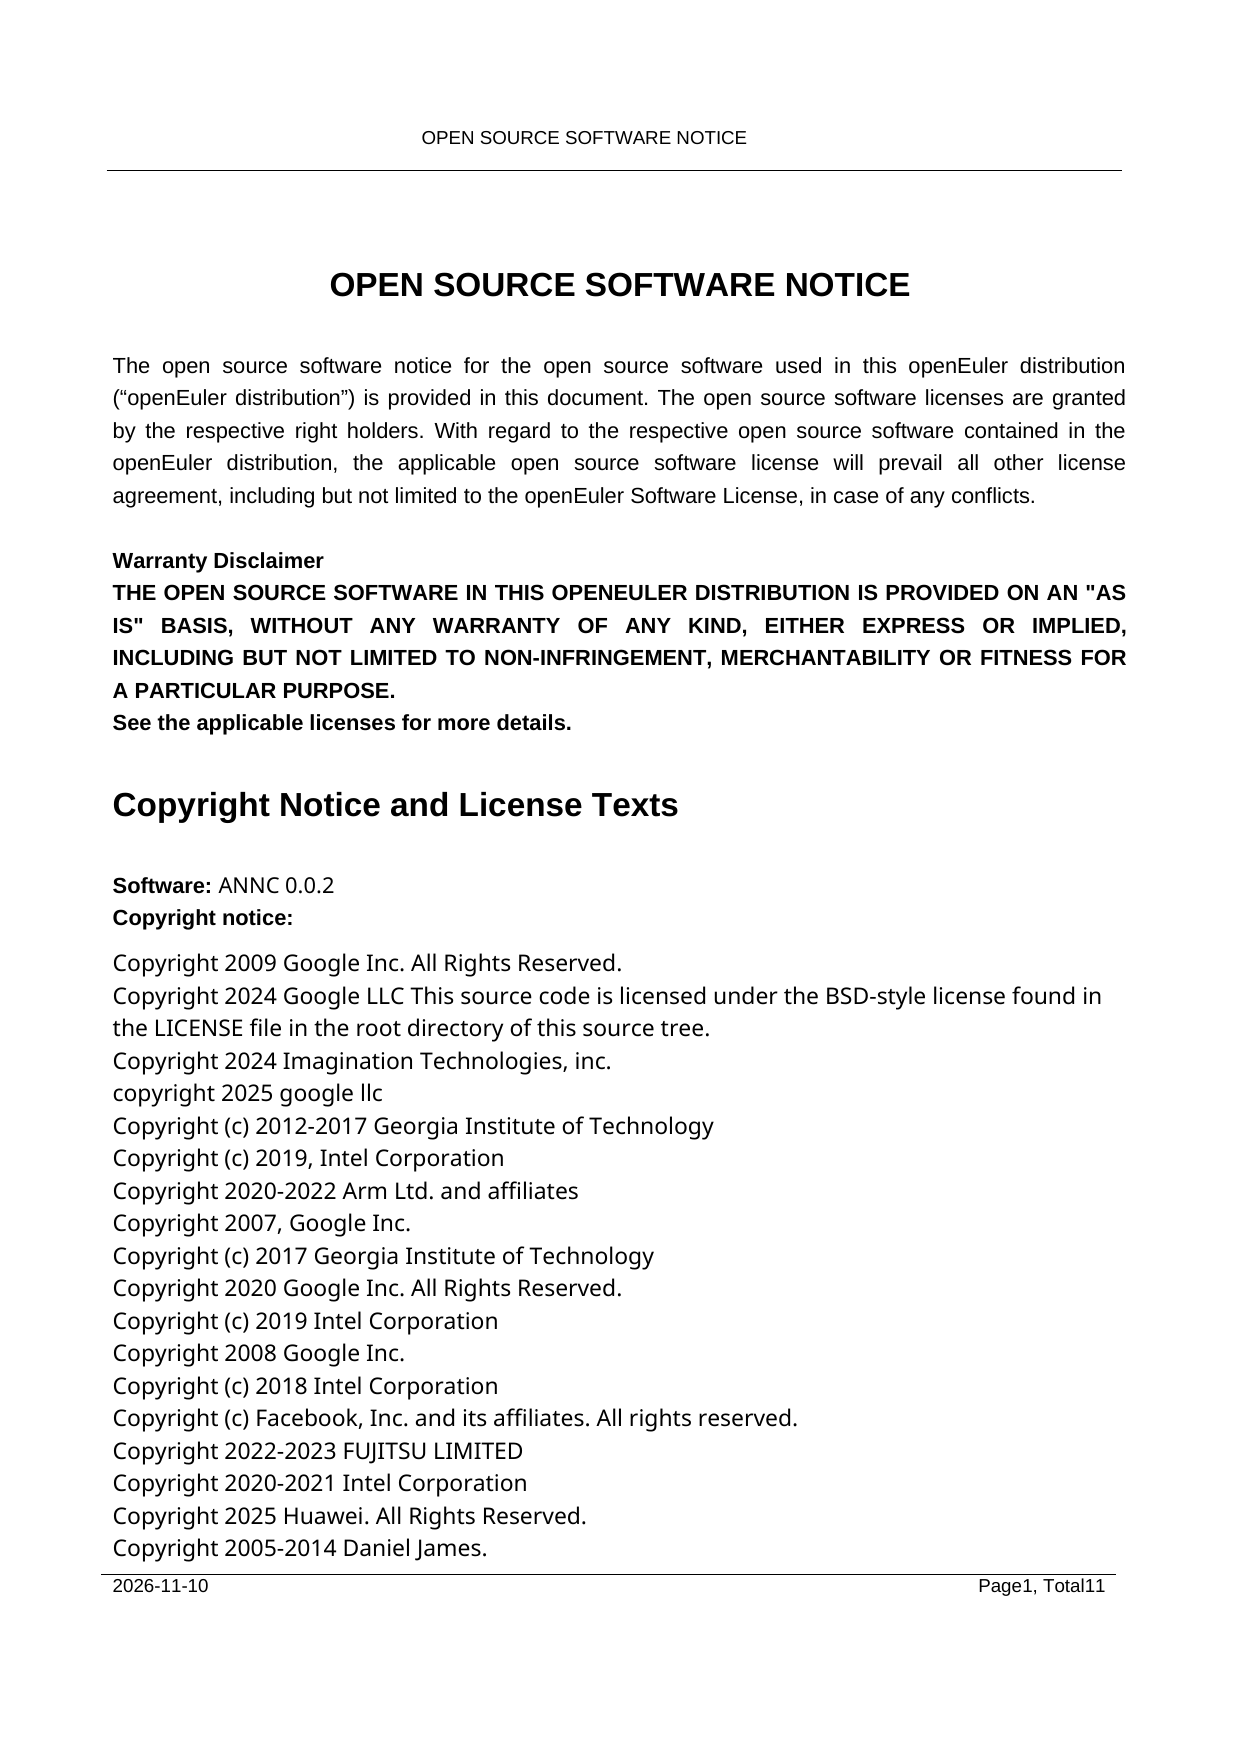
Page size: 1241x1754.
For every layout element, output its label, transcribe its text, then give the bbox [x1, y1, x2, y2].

title Software: ANNC 0.0.2 [112, 869, 1128, 901]
text OPEN SOURCE SOFTWARE NOTICE [112, 251, 1128, 316]
text Copyright Notice and License Texts [112, 771, 1128, 836]
text Warranty Disclaimer [112, 544, 1128, 576]
text THE OPEN SOURCE SOFTWARE IN THIS OPENEULER DISTRIBUTION IS PROVIDED ON AN "AS IS" BASIS, WITHOUT ANY WARRANTY OF ANY KIND, EITHER EXPRESS OR IMPLIED, INCLUDING BUT NOT LIMITED TO NON-INFRINGEMENT, MERCHANTABILITY OR FITNESS FOR A PARTICULAR PURPOSE. See the applicable licenses for more details. [112, 576, 1128, 739]
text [112, 947, 1128, 1564]
text Copyright notice: [112, 901, 1128, 934]
text The open source software notice for the open source software used in this openEuler distribution (“openEuler distribution”) is provided in this document. The open source software licenses are granted by the respective right holders. With regard to the respective open source software contained in the openEuler distribution, the applicable open source software license will prevail all other license agreement, including but not limited to the openEuler Software License, in case of any conflicts. [112, 349, 1128, 511]
